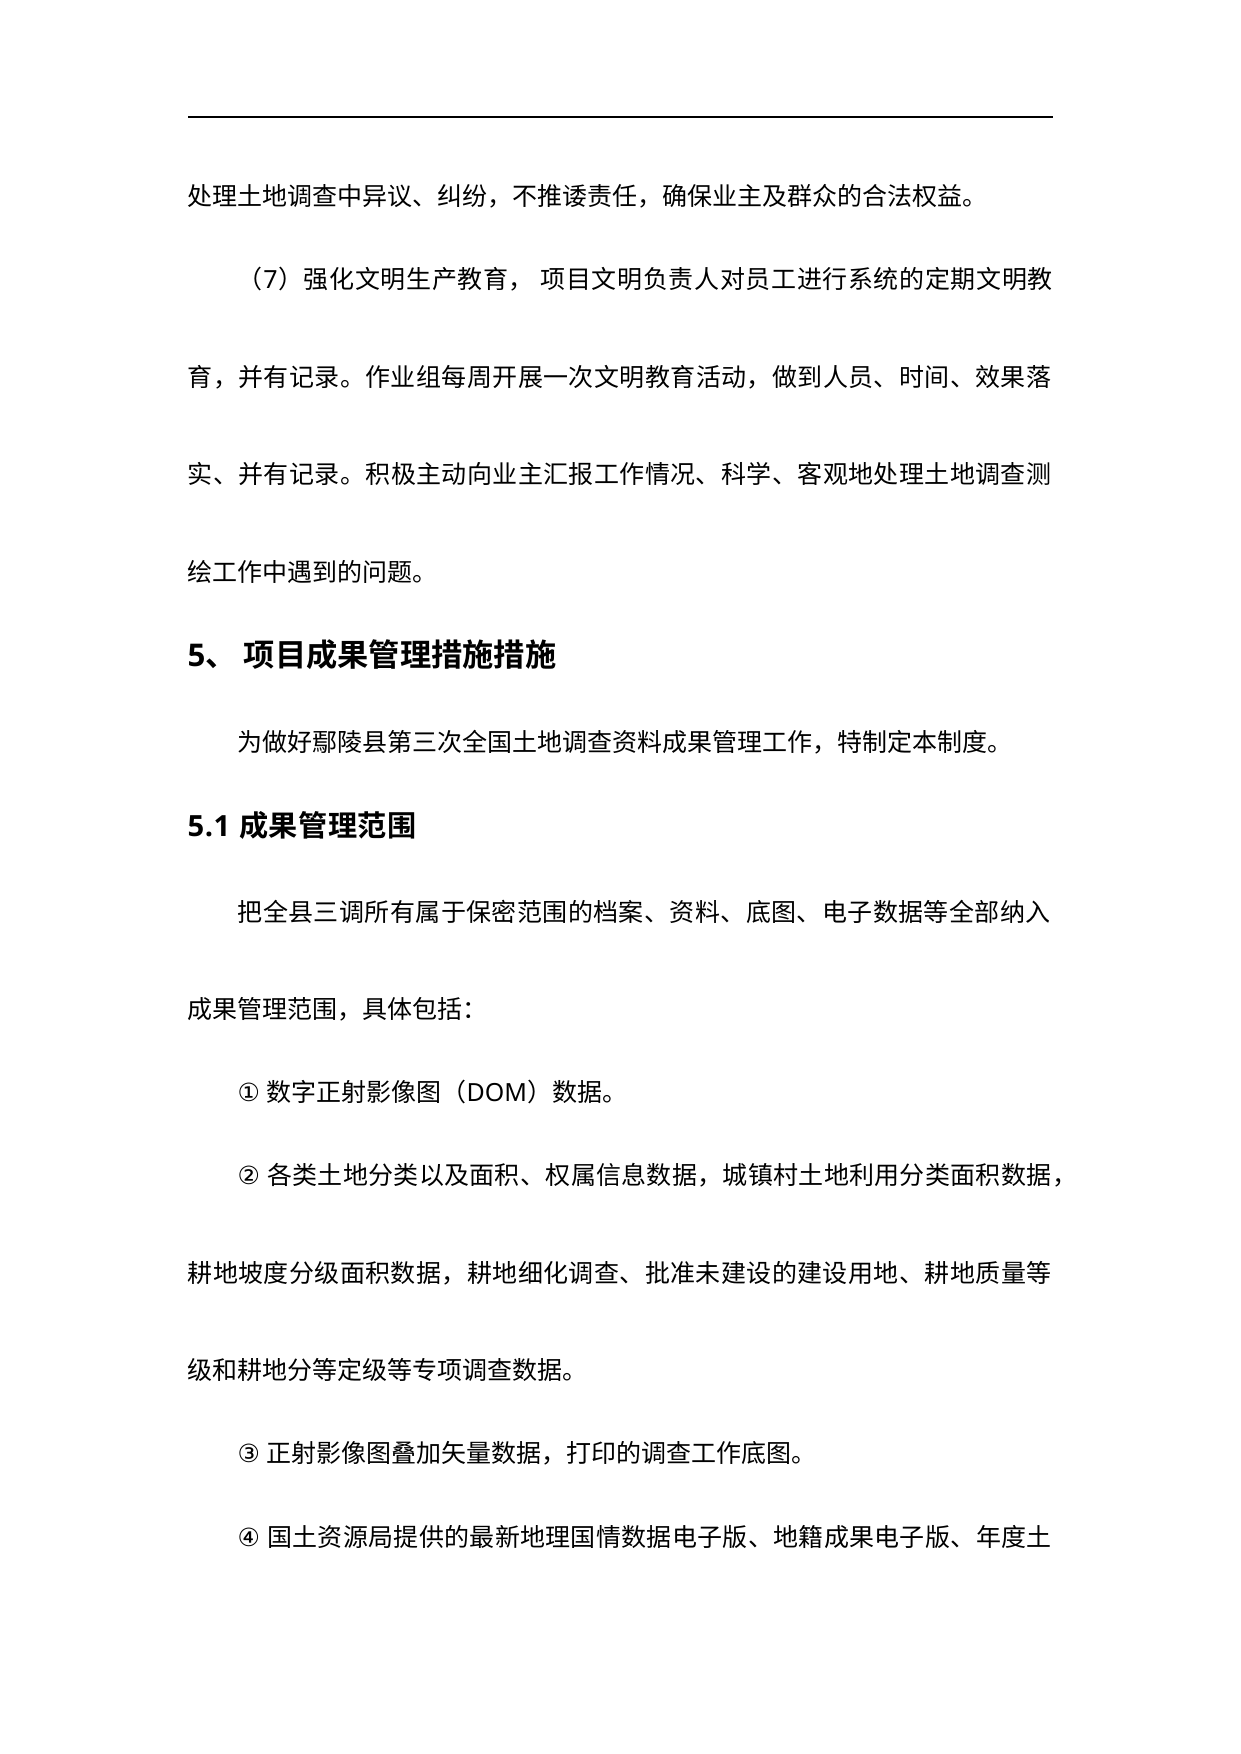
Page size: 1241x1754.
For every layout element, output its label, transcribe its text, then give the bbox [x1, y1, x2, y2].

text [187, 162, 1053, 227]
text ② 各类土地分类以及面积、权属信息数据，城镇村土地利用分类面积数据，耕地坡度分级面积数据，耕地细化调查、批准未建设的建设用地、耕地质量等级和耕地分等定级等专项调查数据。 [187, 1141, 1053, 1401]
text ① 数字正射影像图（DOM）数据。 [187, 1058, 1053, 1123]
text （7）强化文明生产教育， 项目文明负责人对员工进行系统的定期文明教育，并有记录。作业组每周开展一次文明教育活动，做到人员、时间、效果落实、并有记录。积极主动向业主汇报工作情况、科学、客观地处理土地调查测绘工作中遇到的问题。 [187, 245, 1053, 603]
text ③ 正射影像图叠加矢量数据，打印的调查工作底图。 [187, 1419, 1053, 1484]
text 为做好鄢陵县第三次全国土地调查资料成果管理工作，特制定本制度。 [187, 708, 1053, 773]
text 把全县三调所有属于保密范围的档案、资料、底图、电子数据等全部纳入成果管理范围，具体包括： [187, 878, 1053, 1040]
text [187, 1503, 1053, 1568]
text 5、 项目成果管理措施措施 [187, 621, 1053, 686]
text 5.1 成果管理范围 [187, 792, 1053, 857]
